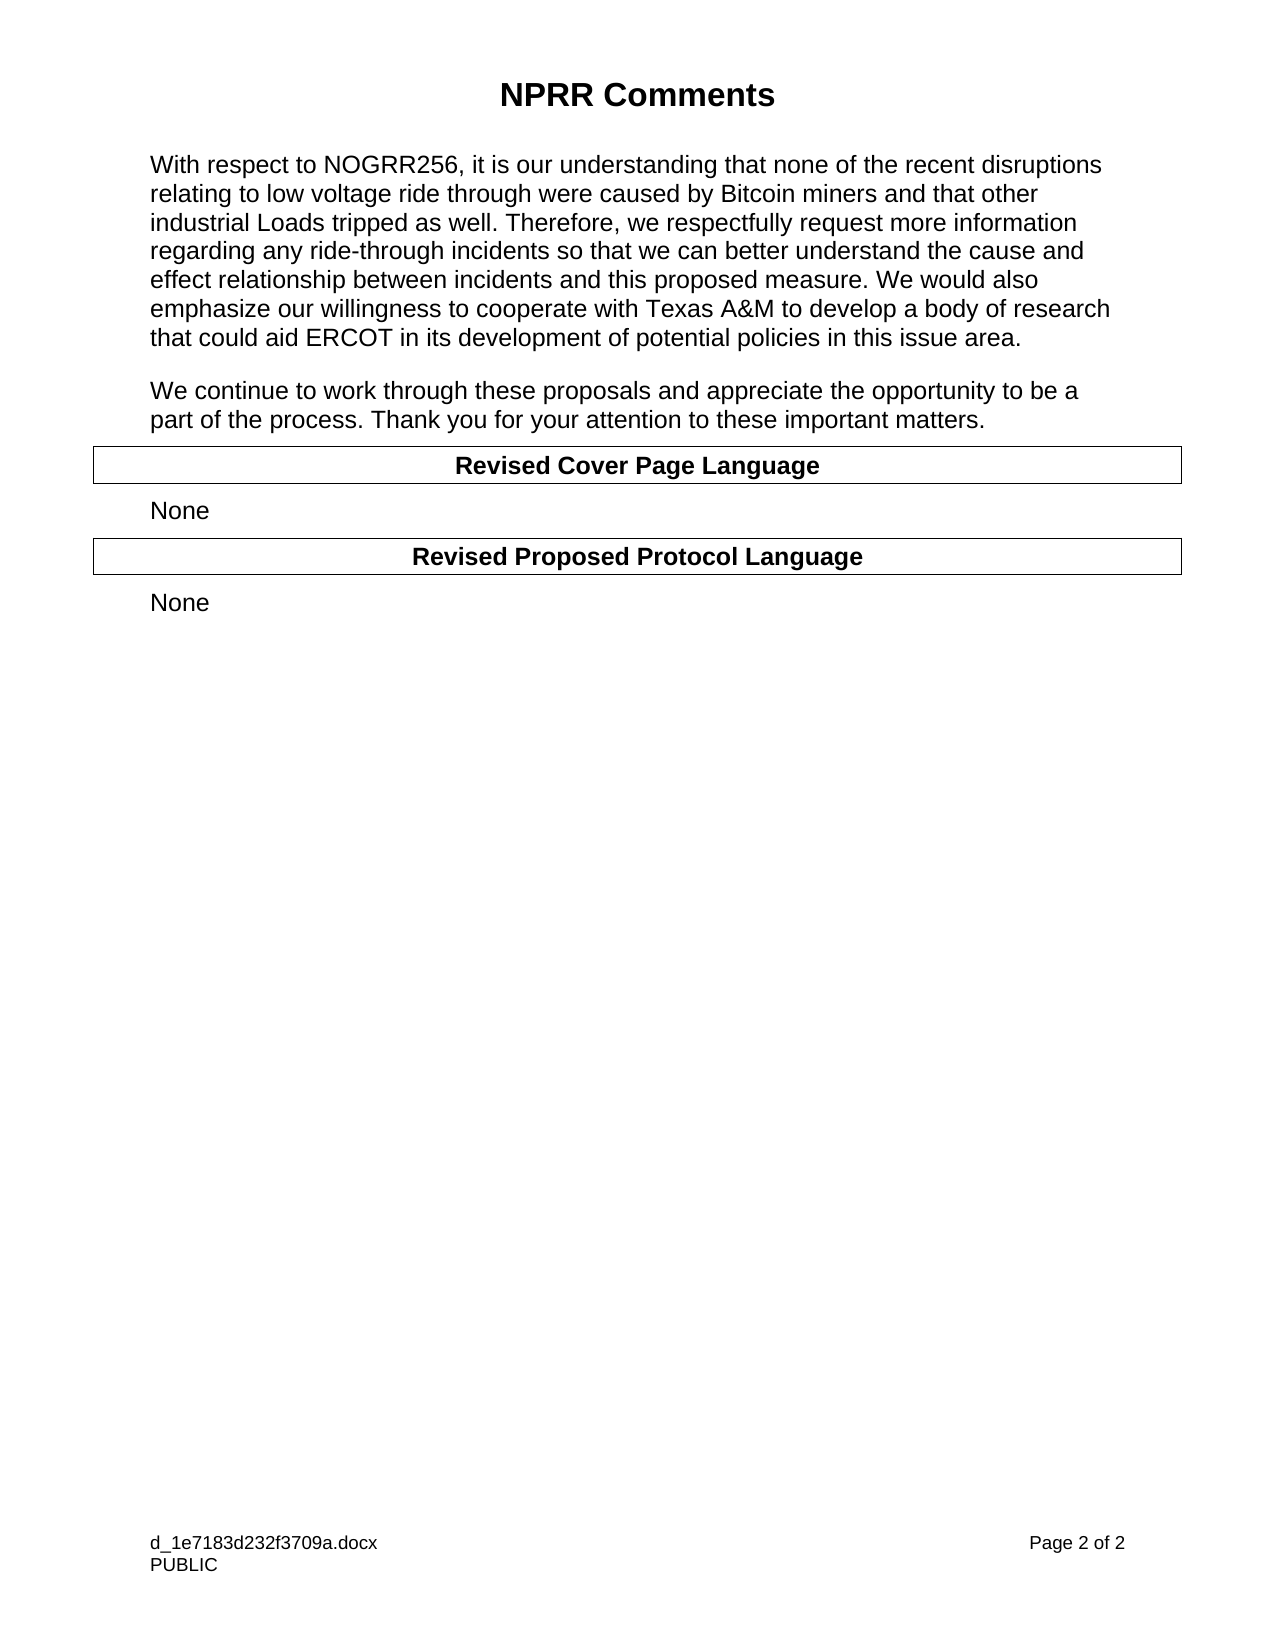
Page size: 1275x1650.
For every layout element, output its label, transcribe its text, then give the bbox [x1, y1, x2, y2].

table_header Revised Proposed Protocol Language [94, 539, 1181, 574]
text With respect to NOGRR256, it is our understanding that none of the recent disruptions relating to low voltage ride through were caused by Bitcoin miners and that other industrial Loads tripped as well. Therefore, we respectfully request more information regarding any ride-through incidents so that we can better understand the cause and effect relationship between incidents and this proposed measure. We would also emphasize our willingness to cooperate with Texas A&M to develop a body of research that could aid ERCOT in its development of potential policies in this issue area. [150, 150, 1125, 351]
text We continue to work through these proposals and appreciate the opportunity to be a part of the process. Thank you for your attention to these important matters. [150, 376, 1125, 434]
text None [150, 496, 1125, 525]
table_header Revised Cover Page Language [94, 447, 1181, 483]
text None [150, 587, 1125, 616]
